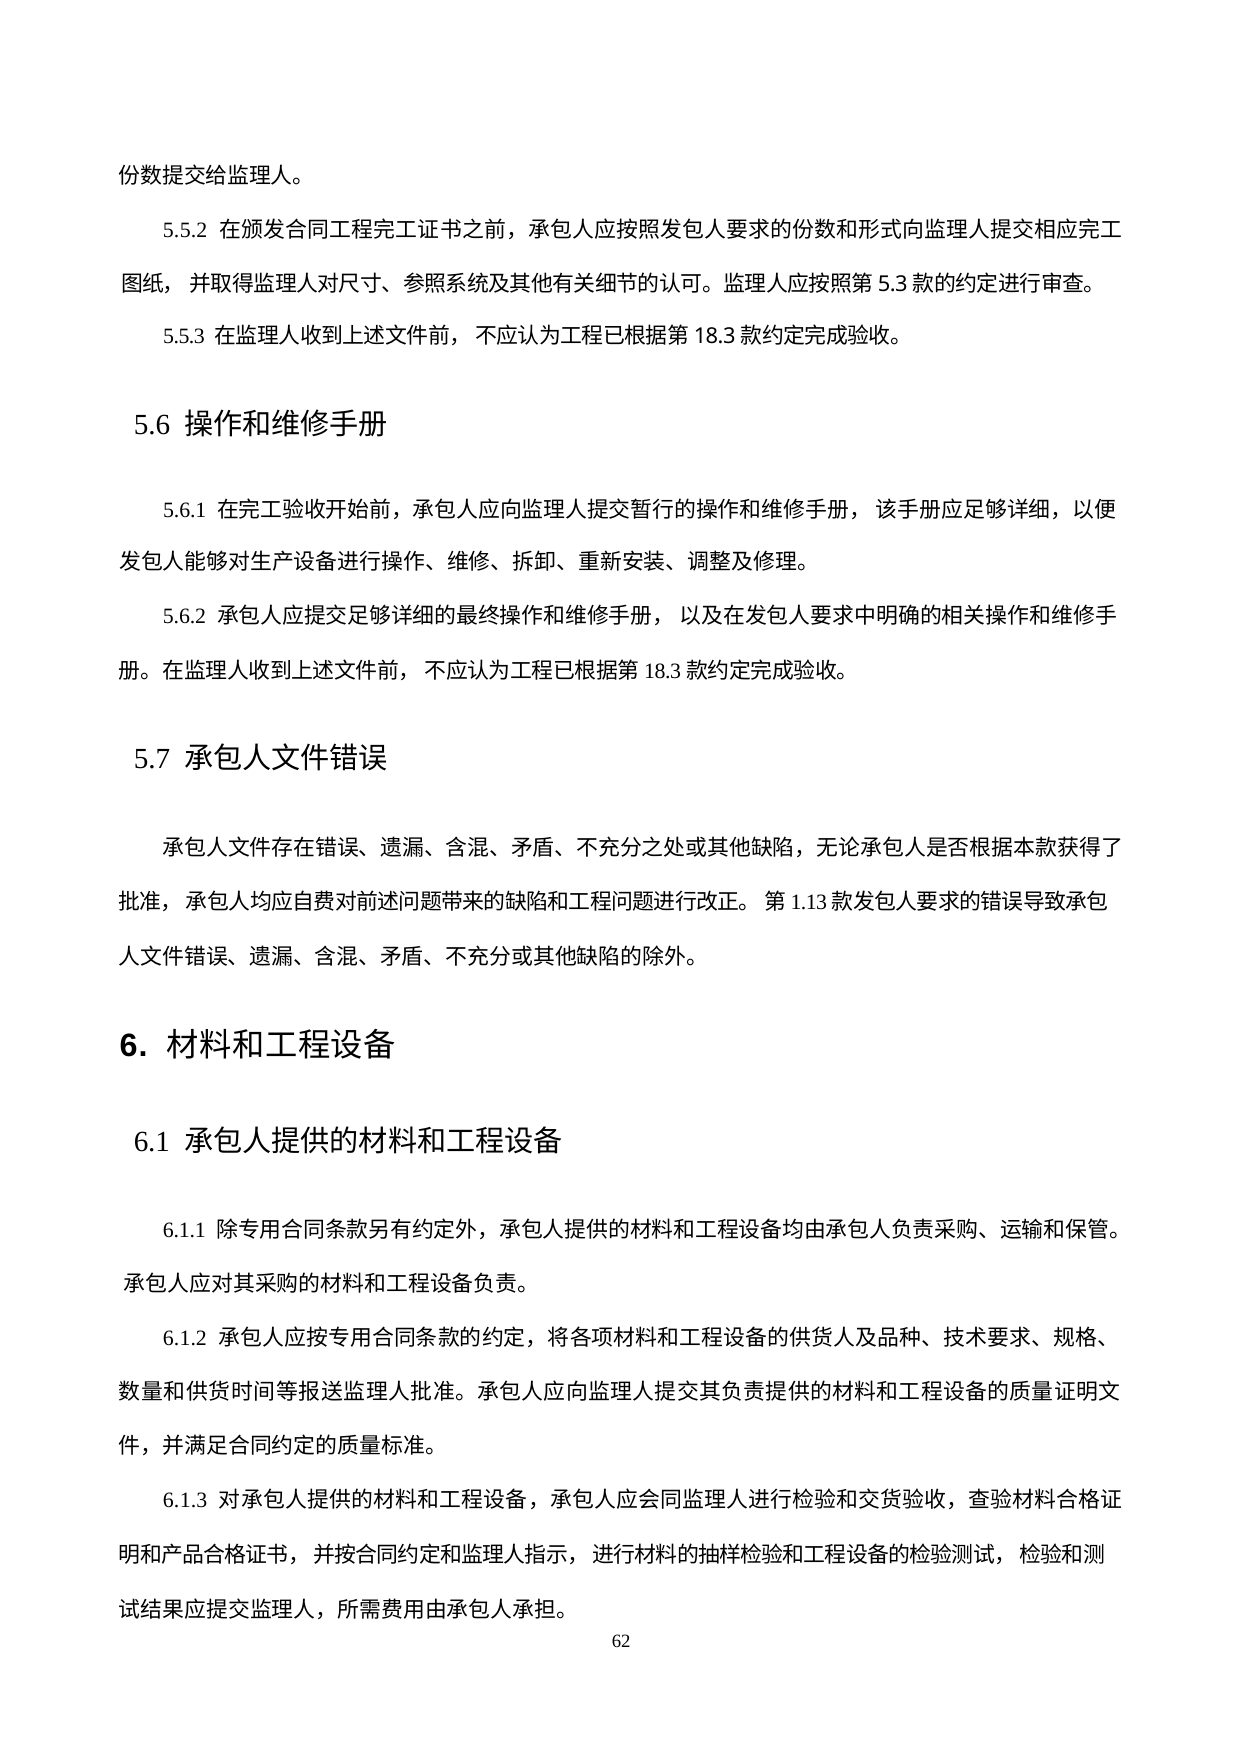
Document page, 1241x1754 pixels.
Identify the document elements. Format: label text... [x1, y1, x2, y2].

text 5.6.2 承包人应提交足够详细的最终操作和维修手册， 以及在发包人要求中明确的相关操作和维修手 册。在监理人收到上述文件前， 不应认为工程已根据第 18.3 款约定完成验收。 [119, 598, 1123, 684]
text 份数提交给监理人。 [119, 160, 1130, 189]
text 5.6.1 在完工验收开始前，承包人应向监理人提交暂行的操作和维修手册， 该手册应足够详细，以便 [163, 494, 1130, 524]
text 5.5.3 在监理人收到上述文件前， 不应认为工程已根据第 18.3 款约定完成验收。 [163, 321, 1130, 349]
text 6.1 承包人提供的材料和工程设备 [133, 1121, 1130, 1159]
text 6. 材料和工程设备 [119, 1022, 1130, 1065]
text 5.7 承包人文件错误 [134, 738, 1130, 777]
text 承包人文件存在错误、遗漏、含混、矛盾、不充分之处或其他缺陷，无论承包人是否根据本款获得了 批准， 承包人均应自费对前述问题带来的缺陷和工程问题进行改正。 第 1.13 款发包人要求的错误导致承包 人文件错误、遗漏、含混、矛盾、不充分或其他缺陷的除外。 [119, 829, 1123, 971]
text 5.5.2 在颁发合同工程完工证书之前，承包人应按照发包人要求的份数和形式向监理人提交相应完工 图纸， 并取得监理人对尺寸、参照系统及其他有关细节的认可。监理人应按照第 5.3 款的约定进行审查。 [121, 212, 1122, 298]
text 6.1.1 除专用合同条款另有约定外，承包人提供的材料和工程设备均由承包人负责采购、运输和保管。 承包人应对其采购的材料和工程设备负责。 [119, 1212, 1130, 1298]
text 6.1.2 承包人应按专用合同条款的约定，将各项材料和工程设备的供货人及品种、技术要求、规格、 数量和供货时间等报送监理人批准。承包人应向监理人提交其负责提供的材料和工程设备的质量证明文 件，并满足合同约定的质量标准。 [119, 1320, 1121, 1460]
text 6.1.3 对承包人提供的材料和工程设备，承包人应会同监理人进行检验和交货验收，查验材料合格证 明和产品合格证书， 并按合同约定和监理人指示， 进行材料的抽样检验和工程设备的检验测试， 检验和测 试结果应提交监理人，所需费用由承包人承担。 [119, 1482, 1123, 1623]
text 5.6 操作和维修手册 [134, 404, 1130, 442]
text 发包人能够对生产设备进行操作、维修、拆卸、重新安装、调整及修理。 [119, 546, 1130, 575]
